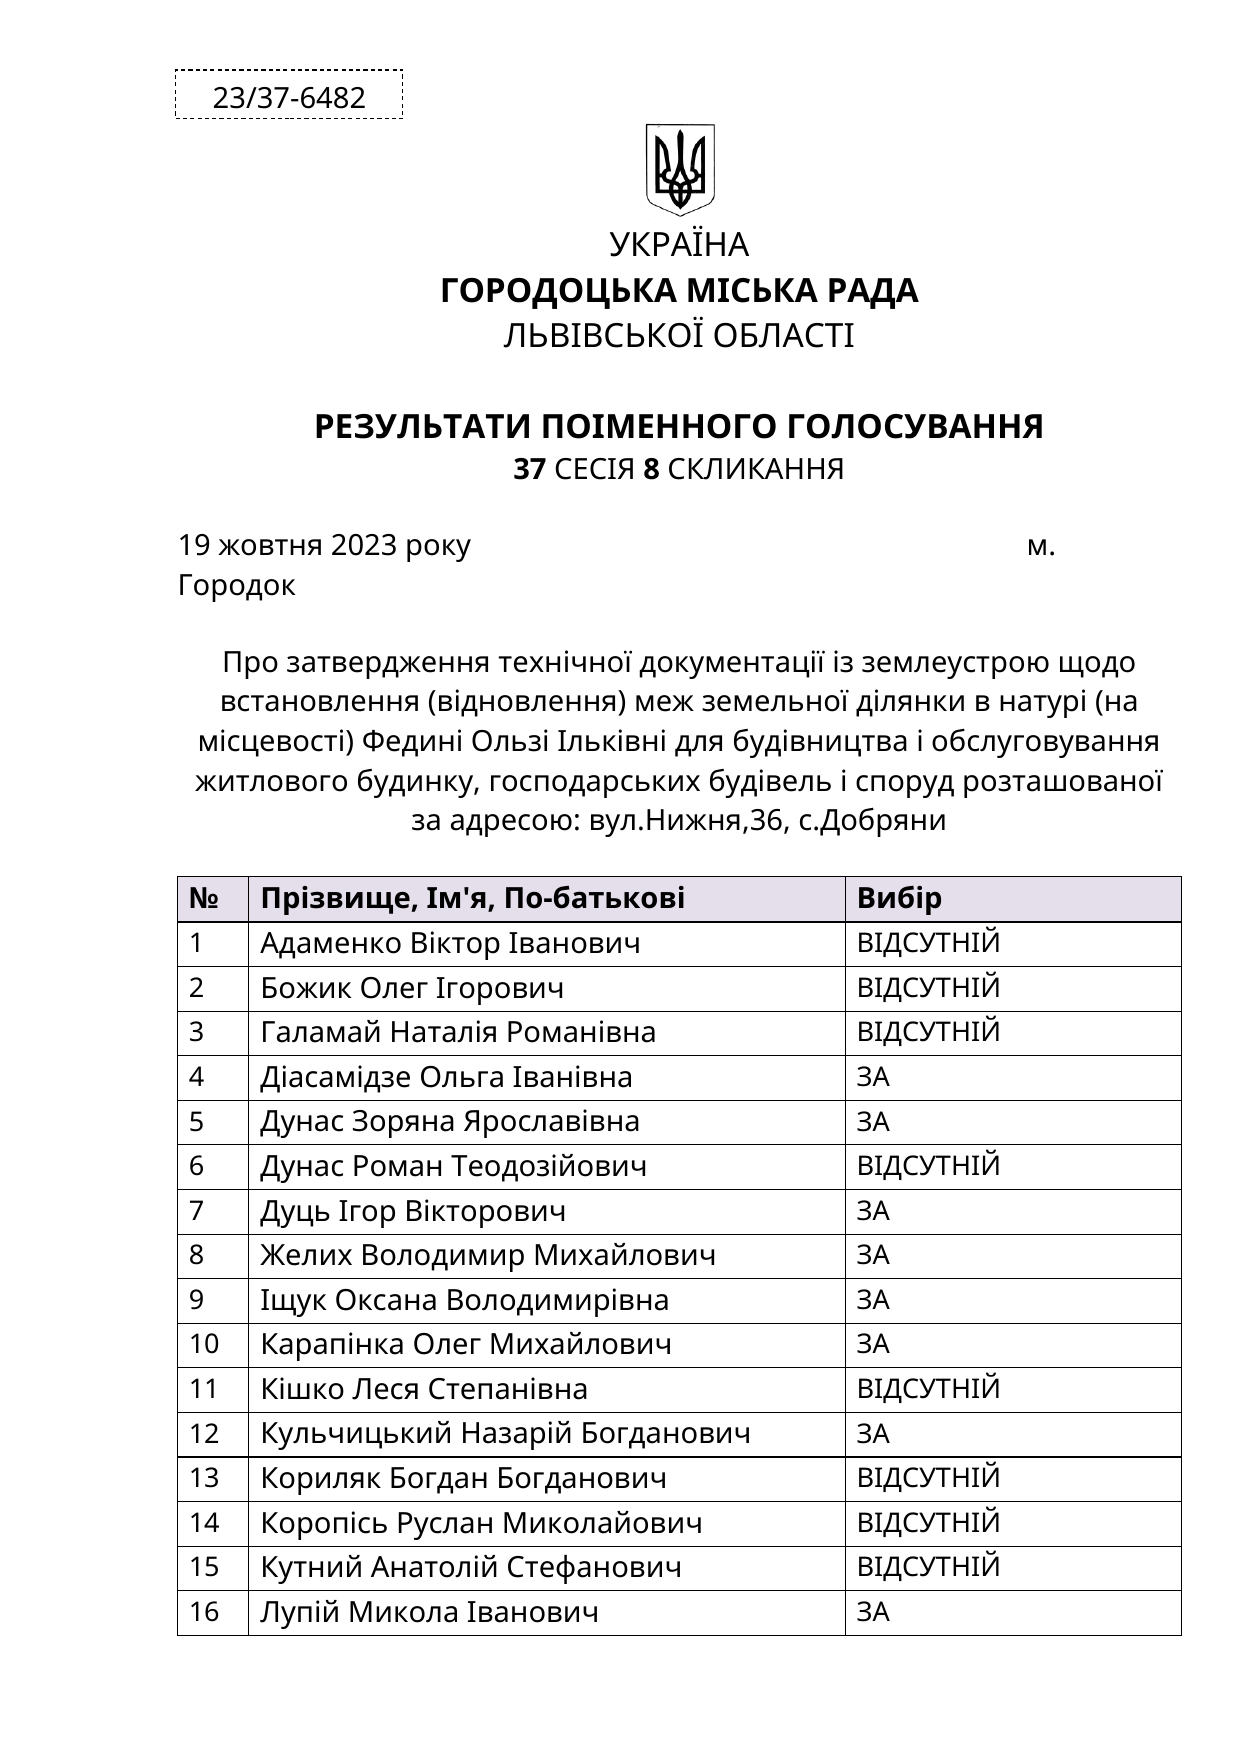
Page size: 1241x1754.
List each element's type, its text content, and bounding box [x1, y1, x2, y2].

table_cell 4 [178, 1056, 248, 1100]
picture [633, 118, 726, 221]
table_cell 13 [178, 1458, 248, 1501]
table_cell Іщук Оксана Володимирівна [249, 1279, 845, 1323]
table_cell 15 [178, 1547, 248, 1590]
text 19 жовтня 2023 року м. Городок [177, 525, 1181, 604]
table_cell ЗА [846, 1056, 1181, 1100]
table_cell Кішко Леся Степанівна [249, 1368, 845, 1412]
table_cell ВІДСУТНІЙ [846, 967, 1181, 1011]
text ГОРОДОЦЬКА МІСЬКА РАДА [177, 266, 1181, 312]
table_cell ЗА [846, 1591, 1181, 1635]
table_header Вибір [846, 877, 1181, 921]
table_cell 10 [178, 1324, 248, 1367]
table_cell Кутний Анатолій Стефанович [249, 1547, 845, 1590]
table_cell ЗА [846, 1235, 1181, 1278]
table_cell ЗА [846, 1190, 1181, 1233]
table_cell 3 [178, 1012, 248, 1055]
table_cell Божик Олег Ігорович [249, 967, 845, 1011]
table_cell Кориляк Богдан Богданович [249, 1458, 845, 1501]
table_cell ЗА [846, 1279, 1181, 1323]
table_cell 12 [178, 1413, 248, 1456]
text ЛЬВІВСЬКОЇ ОБЛАСТІ [177, 312, 1181, 357]
table_cell Адаменко Віктор Іванович [249, 923, 845, 966]
table_cell Дунас Зоряна Ярославівна [249, 1101, 845, 1144]
table_cell 16 [178, 1591, 248, 1635]
table_header Прізвище, Ім'я, По-батькові [249, 877, 845, 921]
table_cell 14 [178, 1502, 248, 1546]
text УКРАЇНА [177, 221, 1181, 266]
table_cell Кульчицький Назарій Богданович [249, 1413, 845, 1456]
table_cell ЗА [846, 1413, 1181, 1456]
table_cell 9 [178, 1279, 248, 1323]
table_cell ЗА [846, 1324, 1181, 1367]
table_cell ВІДСУТНІЙ [846, 1458, 1181, 1501]
table_cell ВІДСУТНІЙ [846, 1502, 1181, 1546]
table_cell Желих Володимир Михайлович [249, 1235, 845, 1278]
table_header № [178, 877, 248, 921]
table_cell ВІДСУТНІЙ [846, 923, 1181, 966]
text РЕЗУЛЬТАТИ ПОІМЕННОГО ГОЛОСУВАННЯ [177, 403, 1181, 448]
table_cell Дуць Ігор Вікторович [249, 1190, 845, 1233]
table_cell ВІДСУТНІЙ [846, 1012, 1181, 1055]
table_cell 7 [178, 1190, 248, 1233]
table_cell 5 [178, 1101, 248, 1144]
table_cell Лупій Микола Іванович [249, 1591, 845, 1635]
text 37 СЕСІЯ 8 СКЛИКАННЯ [177, 448, 1181, 488]
table_cell Коропісь Руслан Миколайович [249, 1502, 845, 1546]
table_cell 1 [178, 923, 248, 966]
table_cell 8 [178, 1235, 248, 1278]
table_cell 11 [178, 1368, 248, 1412]
table_cell ВІДСУТНІЙ [846, 1547, 1181, 1590]
table_cell Дунас Роман Теодозійович [249, 1145, 845, 1189]
text Про затвердження технічної документації із землеустрою щодо встановлення (відновлення) меж земельної ділянки в натурі (на місцевості) Федині Ользі Ільківні для будівництва і обслуговування житлового будинку, господарських будівель і споруд розташованої за адресою: вул.Нижня,36, с.Добряни [177, 641, 1181, 839]
table_cell Діасамідзе Ольга Іванівна [249, 1056, 845, 1100]
table_cell Галамай Наталія Романівна [249, 1012, 845, 1055]
table_cell Карапінка Олег Михайлович [249, 1324, 845, 1367]
table_cell ВІДСУТНІЙ [846, 1145, 1181, 1189]
table_cell ВІДСУТНІЙ [846, 1368, 1181, 1412]
table_cell 6 [178, 1145, 248, 1189]
table_cell ЗА [846, 1101, 1181, 1144]
table_cell 2 [178, 967, 248, 1011]
